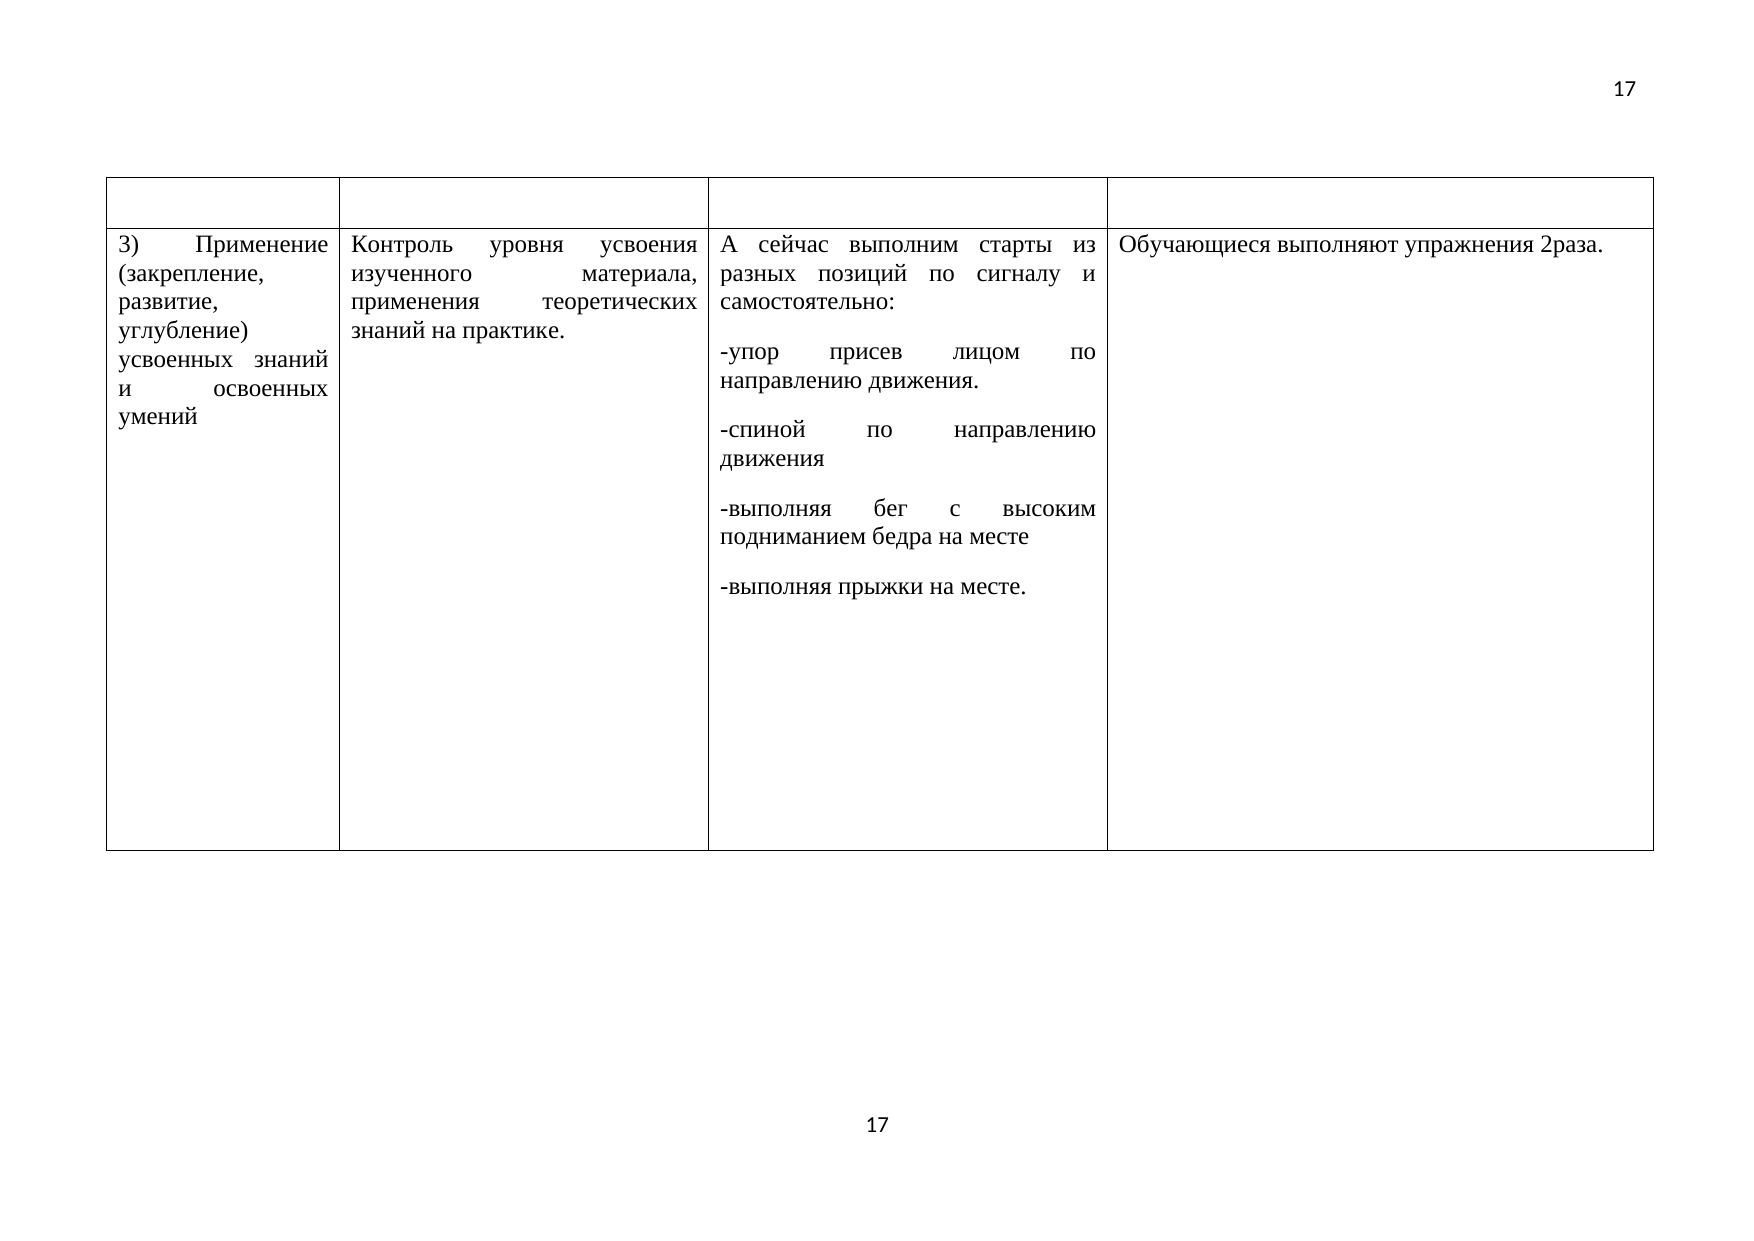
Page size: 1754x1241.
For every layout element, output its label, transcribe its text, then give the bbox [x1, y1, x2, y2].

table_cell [107, 178, 339, 228]
table_cell 3) Применение (закрепление, развитие, углубление) усвоенных знаний и освоенных умений [107, 229, 339, 850]
table_cell [340, 178, 708, 228]
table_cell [709, 178, 1107, 228]
table_cell Обучающиеся выполняют упражнения 2раза. [1108, 229, 1653, 850]
table_cell Контроль уровня усвоения изученного материала, применения теоретических знаний на практике. [340, 229, 708, 850]
table_cell А сейчас выполним старты из разных позиций по сигналу и самостоятельно: -упор присев лицом по направлению движения. -спиной по направлению движения -выполняя бег с высоким подниманием бедра на месте -выполняя прыжки на месте. [709, 229, 1107, 850]
